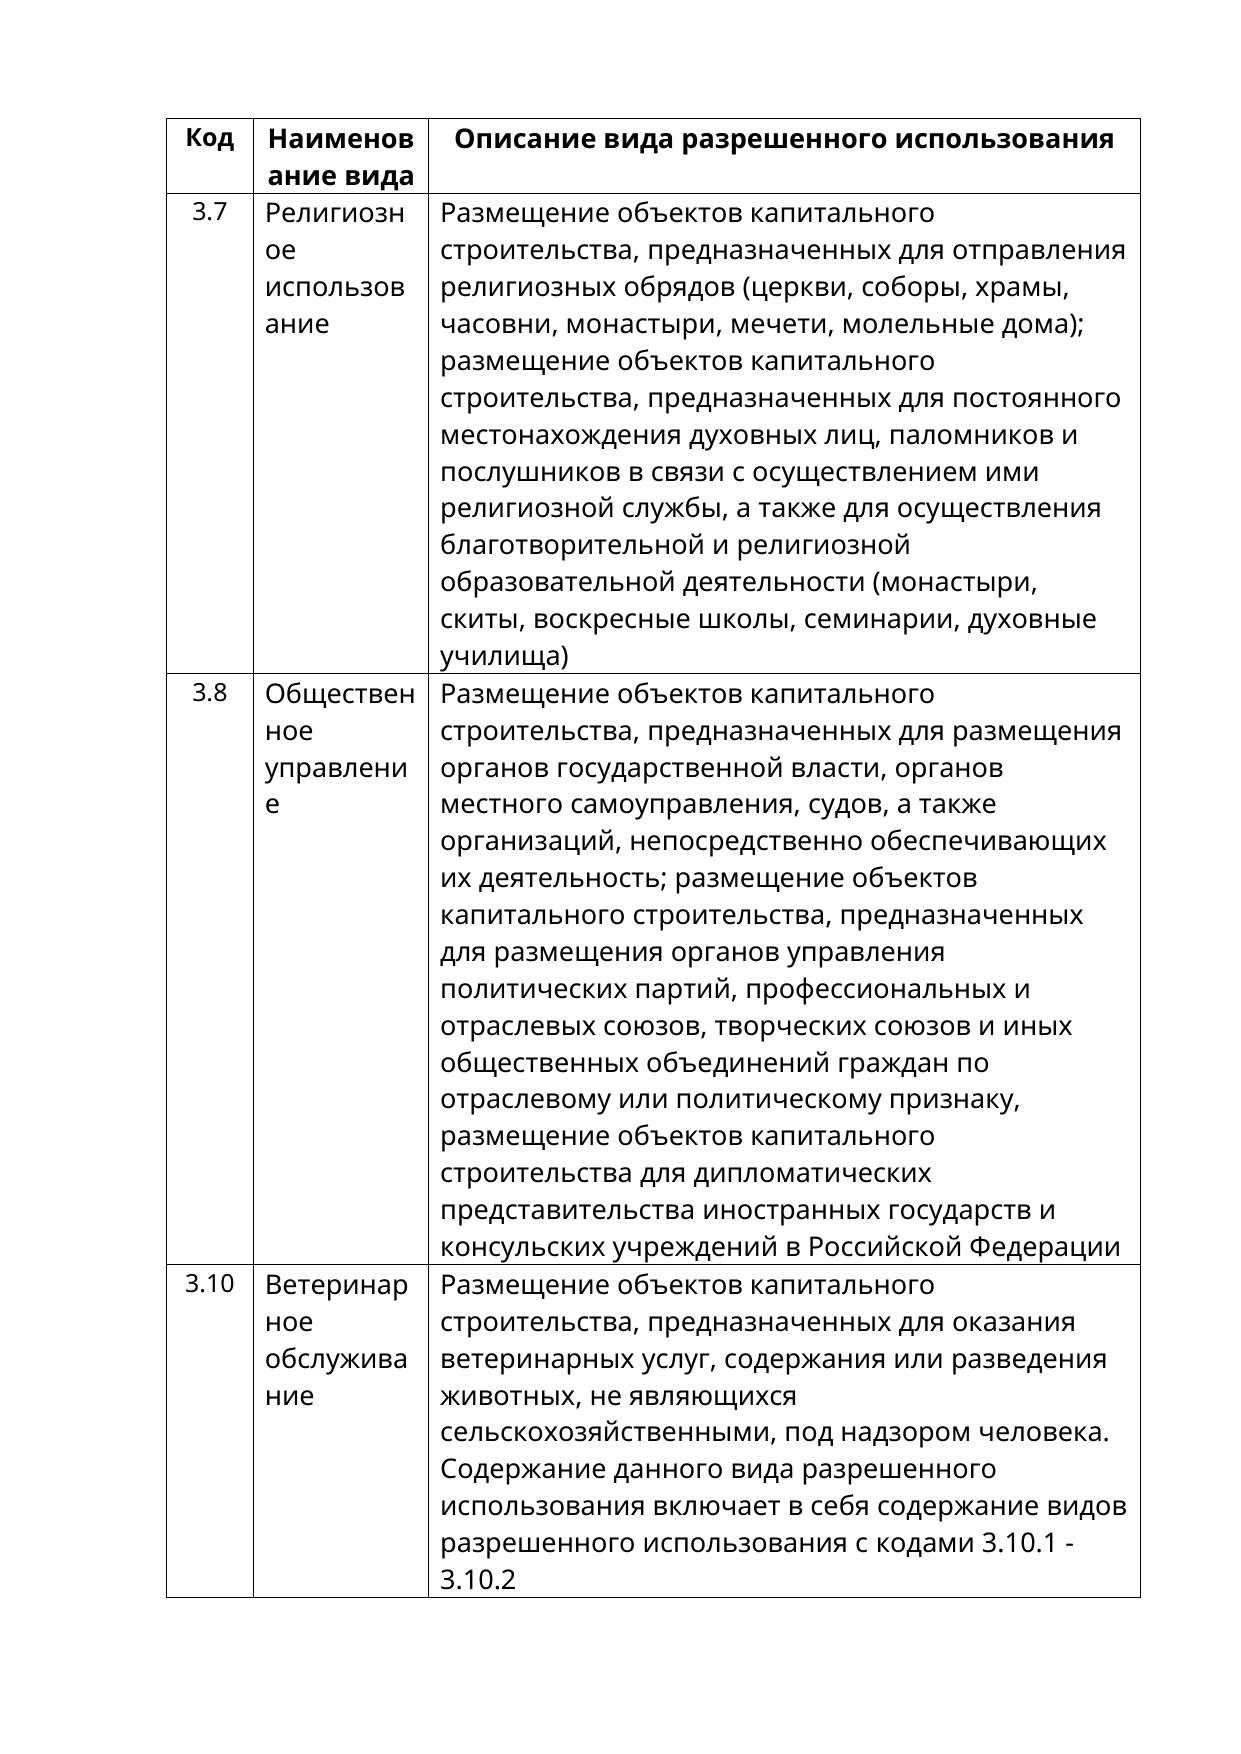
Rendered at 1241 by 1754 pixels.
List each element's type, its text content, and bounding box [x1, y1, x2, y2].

table_cell Размещение объектов капитального строительства, предназначенных для размещения органов государственной власти, органов местного самоуправления, судов, а также организаций, непосредственно обеспечивающих их деятельность; размещение объектов капитального строительства, предназначенных для размещения органов управления политических партий, профессиональных и отраслевых союзов, творческих союзов и иных общественных объединений граждан по отраслевому или политическому признаку, размещение объектов капитального строительства для дипломатических представительства иностранных государств и консульских учреждений в Российской Федерации [429, 674, 1140, 1264]
table_cell Общественное управление [254, 674, 428, 1264]
table_header Описание вида разрешенного использования [429, 119, 1140, 193]
table_cell 3.8 [167, 674, 253, 1264]
table_cell Размещение объектов капитального строительства, предназначенных для отправления религиозных обрядов (церкви, соборы, храмы, часовни, монастыри, мечети, молельные дома); размещение объектов капитального строительства, предназначенных для постоянного местонахождения духовных лиц, паломников и послушников в связи с осуществлением ими религиозной службы, а также для осуществления благотворительной и религиозной образовательной деятельности (монастыри, скиты, воскресные школы, семинарии, духовные училища) [429, 194, 1140, 673]
table_cell 3.10 [167, 1265, 253, 1597]
table_cell Ветеринарное обслуживание [254, 1265, 428, 1597]
table_cell 3.7 [167, 194, 253, 673]
table_header Наименование вида [254, 119, 428, 193]
table_cell Религиозное использование [254, 194, 428, 673]
table_cell Размещение объектов капитального строительства, предназначенных для оказания ветеринарных услуг, содержания или разведения животных, не являющихся сельскохозяйственными, под надзором человека. Содержание данного вида разрешенного использования включает в себя содержание видов разрешенного использования с кодами 3.10.1 - 3.10.2 [429, 1265, 1140, 1597]
table_header Код [167, 119, 253, 193]
